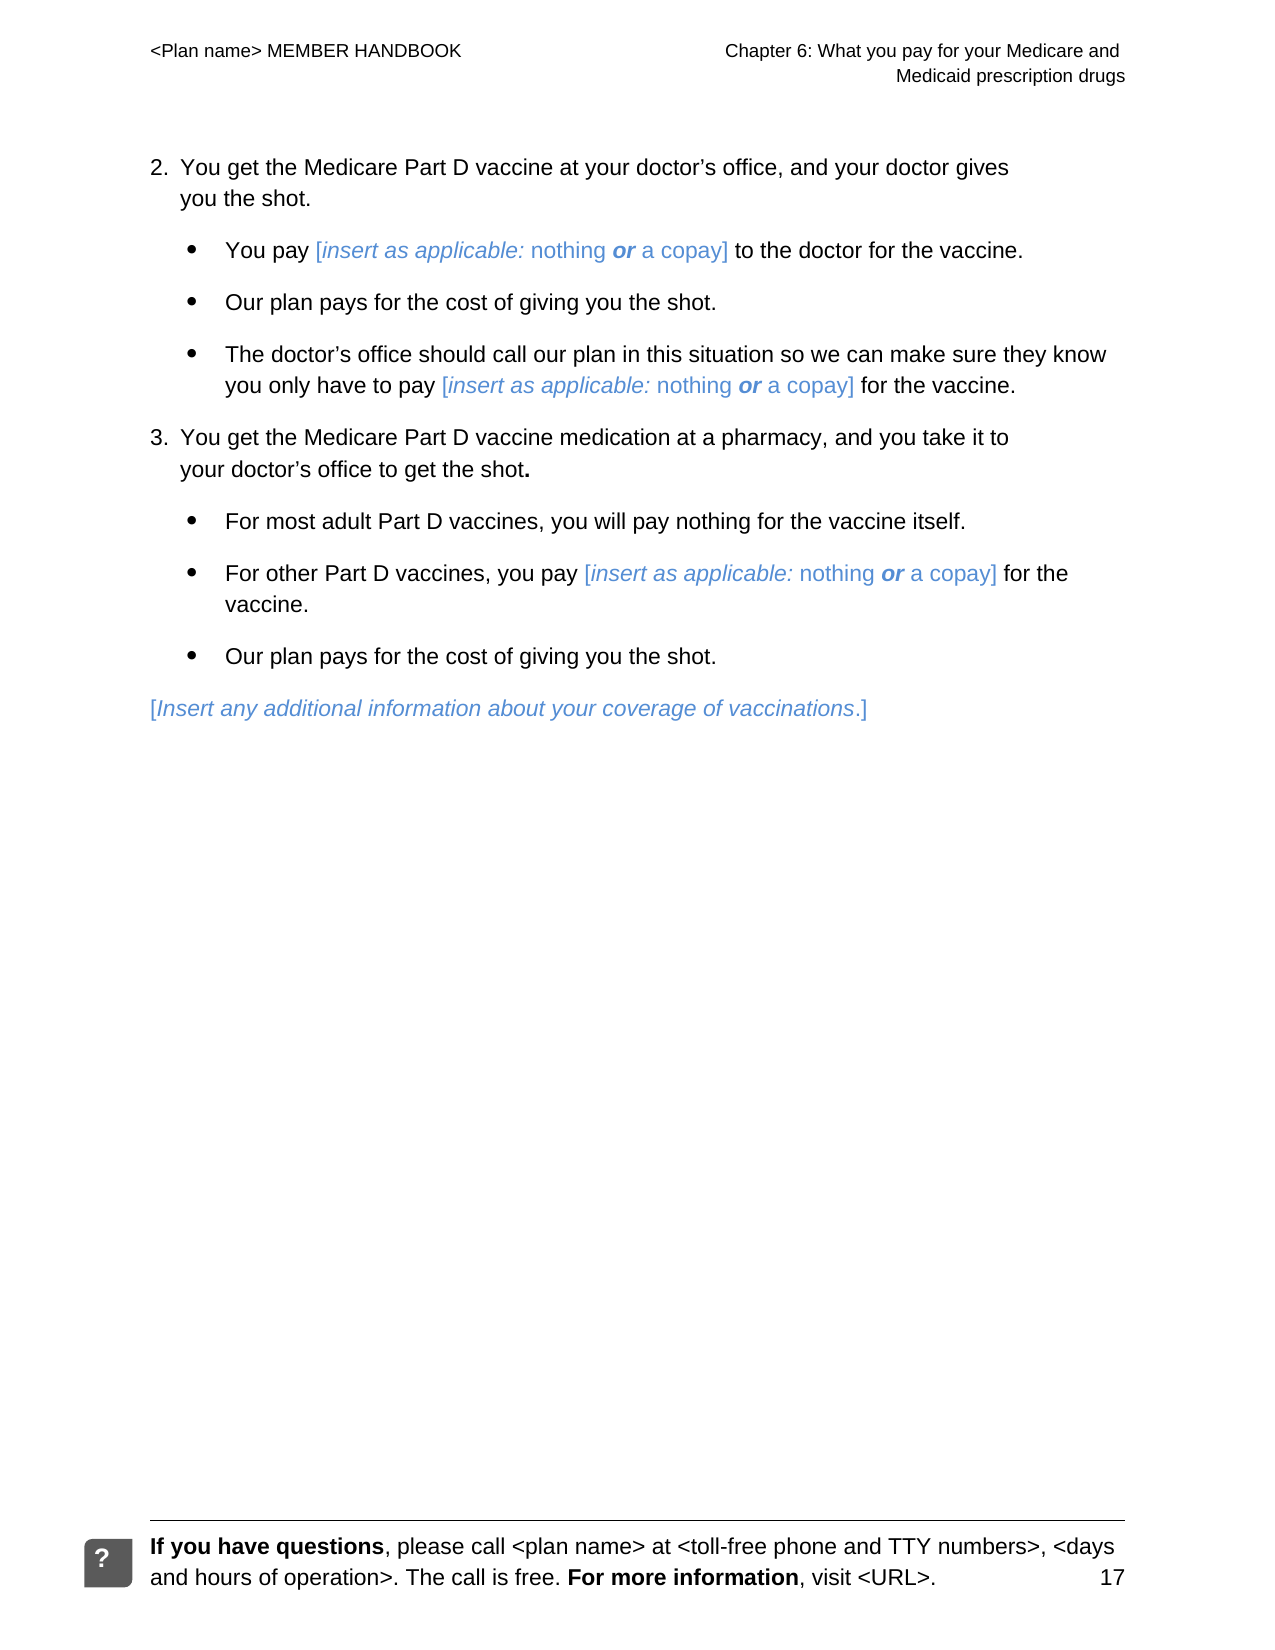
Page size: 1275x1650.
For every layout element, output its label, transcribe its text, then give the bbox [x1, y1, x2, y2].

list For other Part D vaccines, you pay [insert as applicable: nothing or a copay] for the vaccine. [187, 556, 1125, 619]
list You get the Medicare Part D vaccine at your doctor’s office, and your doctor gives you the shot. [150, 150, 1050, 212]
list You get the Medicare Part D vaccine medication at a pharmacy, and you take it to your doctor’s office to get the shot. [150, 421, 1050, 483]
list Our plan pays for the cost of giving you the shot. [187, 285, 1125, 317]
list For most adult Part D vaccines, you will pay nothing for the vaccine itself. [187, 504, 1125, 535]
list Our plan pays for the cost of giving you the shot. [187, 639, 1125, 671]
list You pay [insert as applicable: nothing or a copay] to the doctor for the vaccine. [187, 233, 1125, 264]
list The doctor’s office should call our plan in this situation so we can make sure they know you only have to pay [insert as applicable: nothing or a copay] for the vaccine. [187, 337, 1125, 400]
text [Insert any additional information about your coverage of vaccinations.] [150, 692, 1125, 723]
